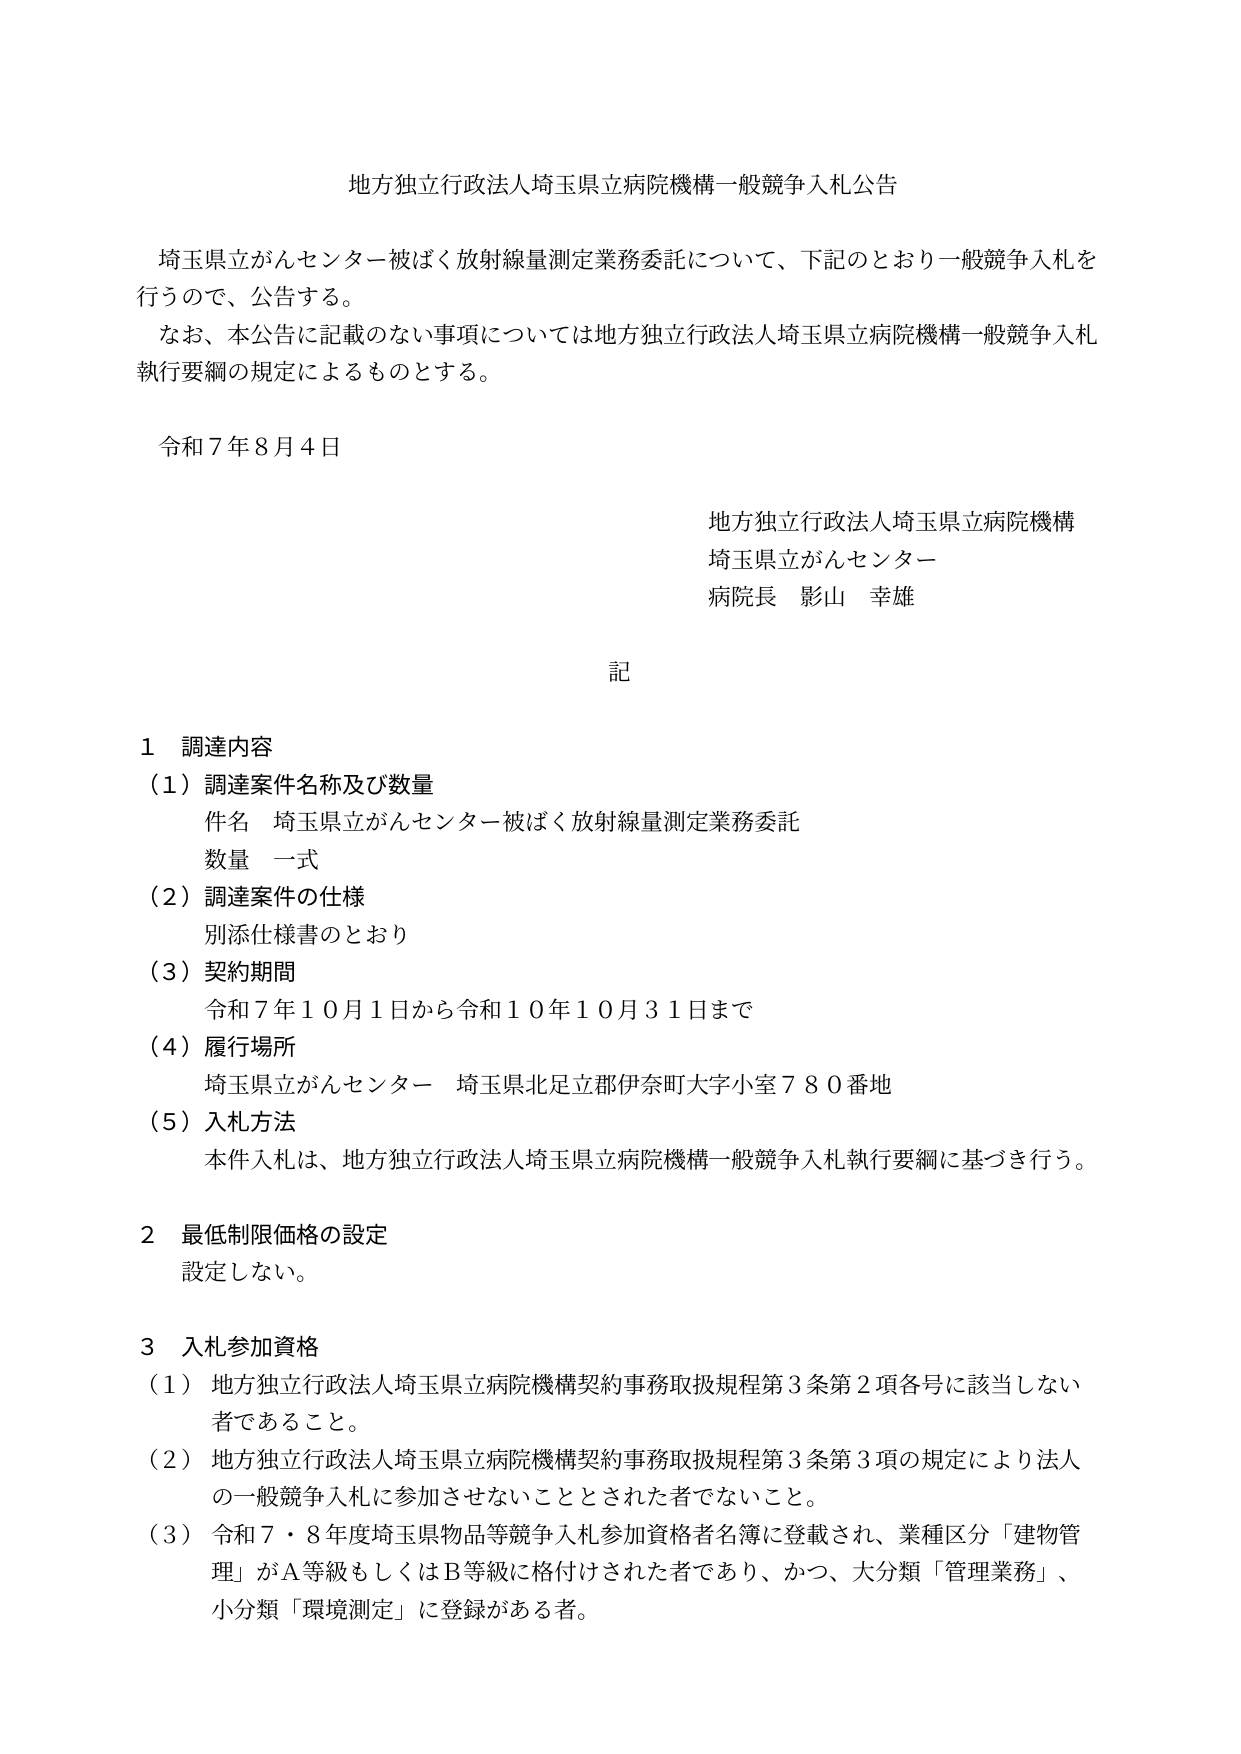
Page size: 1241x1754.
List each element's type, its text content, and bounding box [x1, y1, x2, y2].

text ２ 最低制限価格の設定 [136, 1214, 1104, 1252]
list 地方独立行政法人埼玉県立病院機構契約事務取扱規程第３条第２項各号に該当しない者であること。 [136, 1364, 1104, 1439]
text 地方独立行政法人埼玉県立病院機構一般競争入札公告 [136, 164, 1104, 202]
text 件名 埼玉県立がんセンター被ばく放射線量測定業務委託 [136, 802, 1104, 839]
text 数量 一式 [136, 839, 1104, 877]
subtitle 記 [136, 652, 1104, 689]
list 令和７・８年度埼玉県物品等競争入札参加資格者名簿に登載され、業種区分「建物管理」がＡ等級もしくはＢ等級に格付けされた者であり、かつ、大分類「管理業務」、小分類「環境測定」に登録がある者。 [136, 1514, 1104, 1627]
text 令和７年８月４日 [136, 427, 1104, 464]
text なお、本公告に記載のない事項については地方独立行政法人埼玉県立病院機構一般競争入札執行要綱の規定によるものとする。 [136, 314, 1104, 389]
list 地方独立行政法人埼玉県立病院機構契約事務取扱規程第３条第３項の規定により法人の一般競争入札に参加させないこととされた者でないこと。 [136, 1439, 1104, 1514]
text 本件入札は、地方独立行政法人埼玉県立病院機構一般競争入札執行要綱に基づき行う。 [136, 1139, 1104, 1177]
text ３ 入札参加資格 [136, 1327, 1104, 1364]
text （２）調達案件の仕様 [136, 877, 1104, 914]
text 設定しない。 [136, 1252, 1104, 1289]
text 病院長 影山 幸雄 [136, 577, 1104, 614]
text 令和７年１０月１日から令和１０年１０月３１日まで [136, 989, 1104, 1027]
text 埼玉県立がんセンター 埼玉県北足立郡伊奈町大字小室７８０番地 [136, 1064, 1104, 1102]
text １ 調達内容 [136, 727, 1104, 764]
text （４）履行場所 [136, 1027, 1104, 1064]
text 埼玉県立がんセンター被ばく放射線量測定業務委託について、下記のとおり一般競争入札を行うので、公告する。 [136, 239, 1104, 314]
text 別添仕様書のとおり [136, 914, 1104, 952]
text （３）契約期間 [136, 952, 1104, 989]
text （１）調達案件名称及び数量 [136, 764, 1104, 802]
text （５）入札方法 [136, 1102, 1104, 1139]
text 地方独立行政法人埼玉県立病院機構 [136, 502, 1104, 539]
text 埼玉県立がんセンター [136, 539, 1104, 577]
